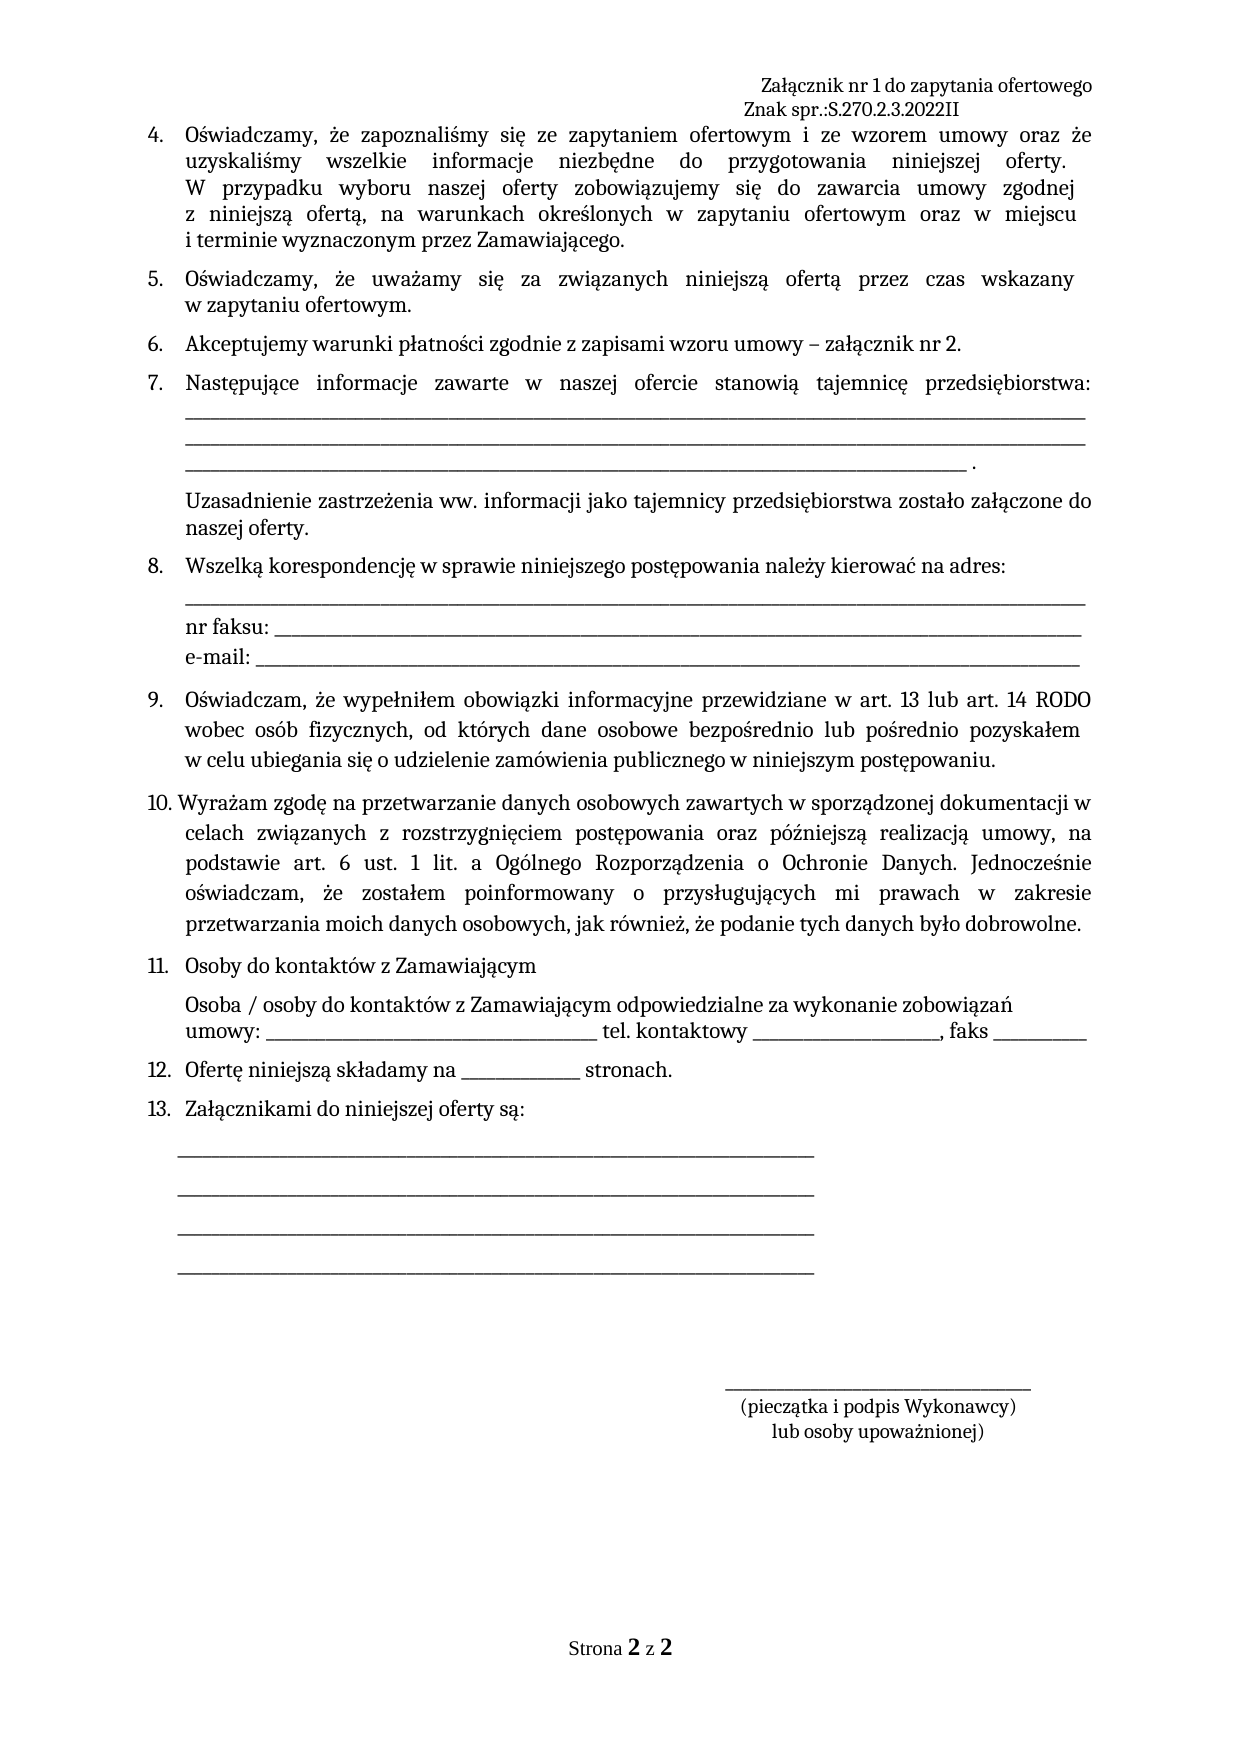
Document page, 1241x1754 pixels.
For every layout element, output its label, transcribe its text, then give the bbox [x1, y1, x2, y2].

list Uzasadnienie zastrzeżenia ww. informacji jako tajemnicy przedsiębiorstwa zostało załączone do naszej oferty. [185, 488, 1093, 541]
list Akceptujemy warunki płatności zgodnie z zapisami wzoru umowy – załącznik nr 2. [148, 331, 1093, 357]
list Oświadczam, że wypełniłem obowiązki informacyjne przewidziane w art. 13 lub art. 14 RODO wobec osób fizycznych, od których dane osobowe bezpośrednio lub pośrednio pozyskałem w celu ubiegania się o udzielenie zamówienia publicznego w niniejszym postępowaniu. [148, 686, 1093, 773]
text ___________________________________________________________________________ [177, 1135, 1093, 1161]
list Wszelką korespondencję w sprawie niniejszego postępowania należy kierować na adres: __________________________________________________________________________________________________________ nr faksu: _______________________________________________________________________________________________ e-mail: _________________________________________________________________________________________________ [148, 553, 1093, 670]
list Ofertę niniejszą składamy na ______________ stronach. [148, 1057, 1093, 1083]
list Załącznikami do niniejszej oferty są: [148, 1096, 1093, 1122]
list Osoby do kontaktów z Zamawiającym [148, 953, 1093, 979]
text ____________________________________ (pieczątka i podpis Wykonawcy) lub osoby upoważnionej) [664, 1368, 1093, 1445]
list Następujące informacje zawarte w naszej ofercie stanowią tajemnicę przedsiębiorstwa: ________________________________________________________________________________________________________________________________________________________________________________________________________________________________________________________________________________________________________________ . [148, 370, 1093, 475]
list Oświadczamy, że zapoznaliśmy się ze zapytaniem ofertowym i ze wzorem umowy oraz że uzyskaliśmy wszelkie informacje niezbędne do przygotowania niniejszej oferty. W przypadku wyboru naszej oferty zobowiązujemy się do zawarcia umowy zgodnej z niniejszą ofertą, na warunkach określonych w zapytaniu ofertowym oraz w miejscu i terminie wyznaczonym przez Zamawiającego. [148, 122, 1093, 253]
list Wyrażam zgodę na przetwarzanie danych osobowych zawartych w sporządzonej dokumentacji w celach związanych z rozstrzygnięciem postępowania oraz późniejszą realizacją umowy, na podstawie art. 6 ust. 1 lit. a Ogólnego Rozporządzenia o Ochronie Danych. Jednocześnie oświadczam, że zostałem poinformowany o przysługujących mi prawach w zakresie przetwarzania moich danych osobowych, jak również, że podanie tych danych było dobrowolne. [148, 789, 1093, 937]
text ___________________________________________________________________________ [177, 1213, 1093, 1239]
list Oświadczamy, że uważamy się za związanych niniejszą ofertą przez czas wskazany w zapytaniu ofertowym. [148, 266, 1093, 319]
text ___________________________________________________________________________ [177, 1174, 1093, 1200]
list Osoba / osoby do kontaktów z Zamawiającym odpowiedzialne za wykonanie zobowiązań umowy: _______________________________________ tel. kontaktowy ______________________, faks ___________ [185, 992, 1093, 1045]
text ___________________________________________________________________________ [177, 1251, 1093, 1278]
